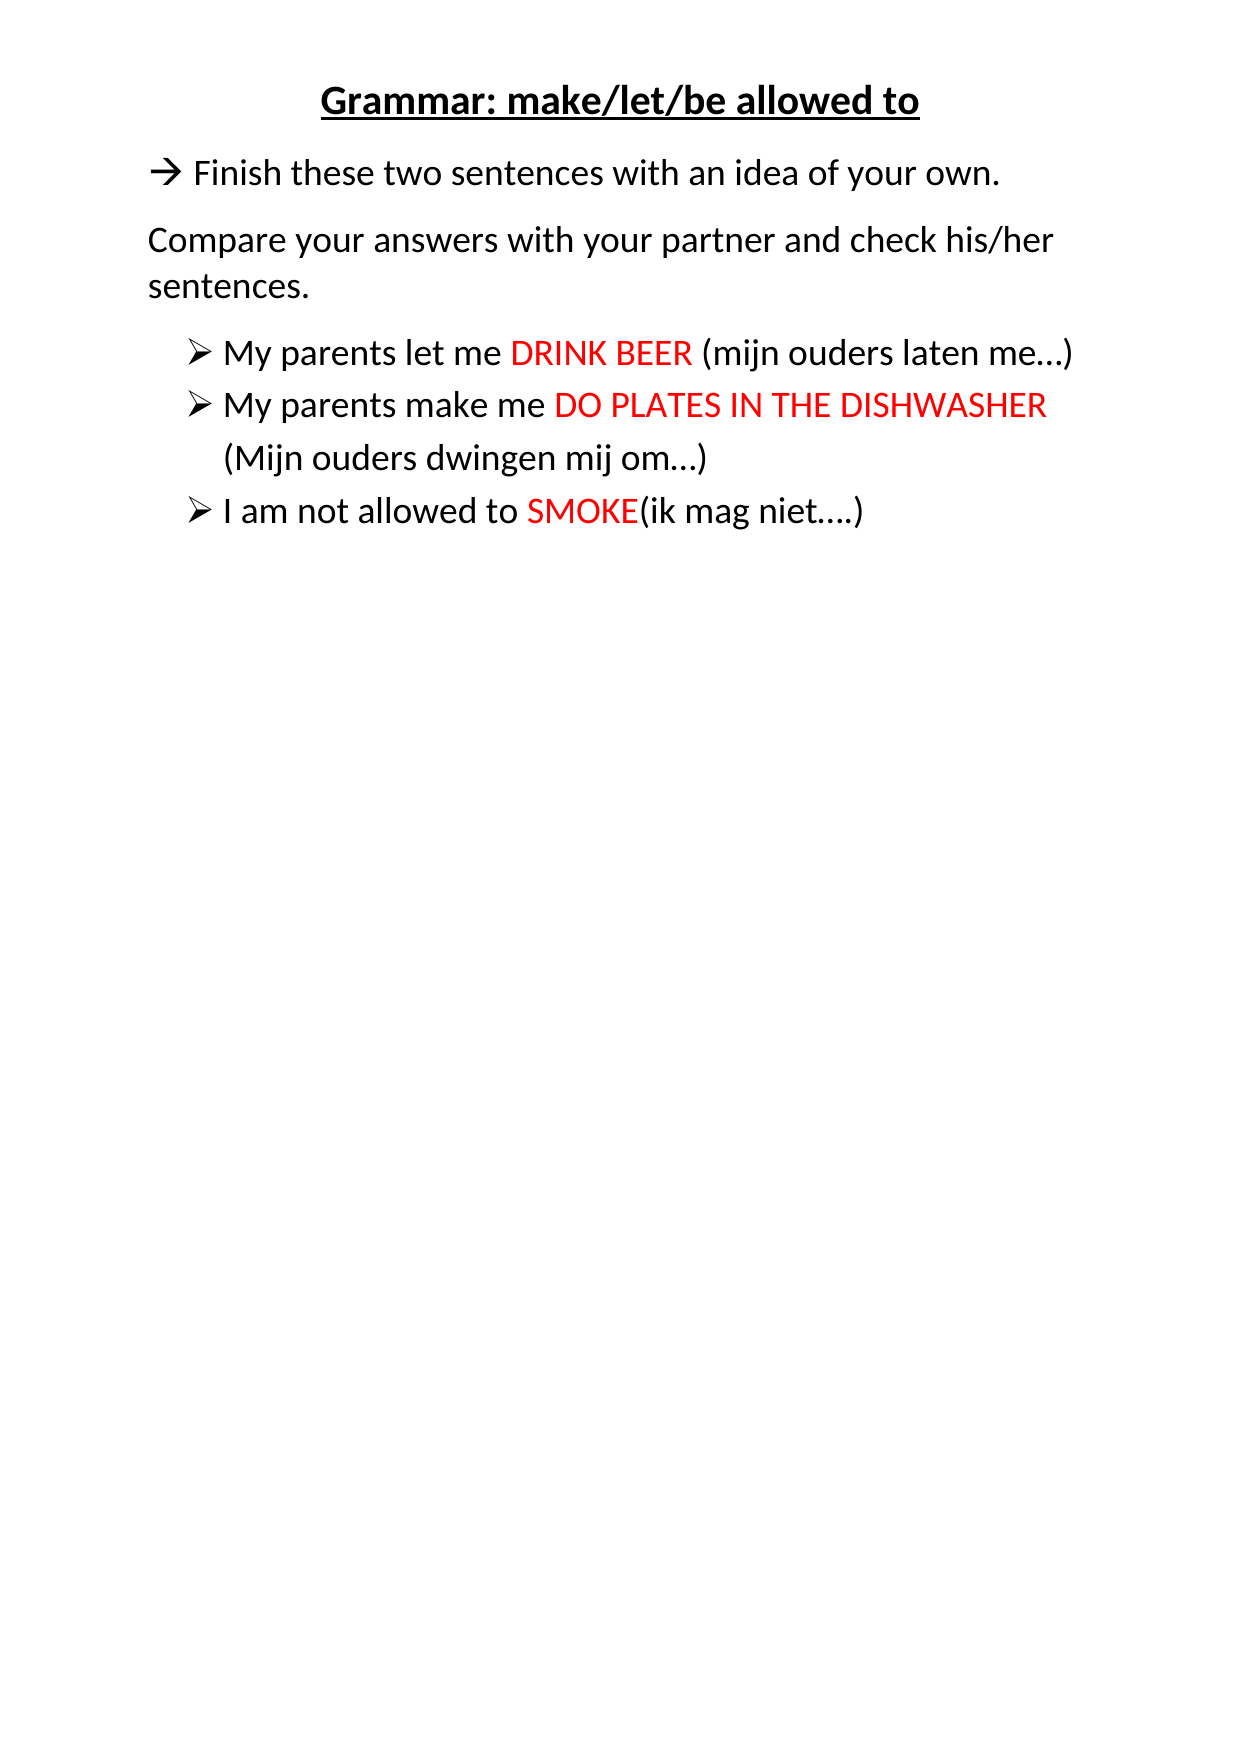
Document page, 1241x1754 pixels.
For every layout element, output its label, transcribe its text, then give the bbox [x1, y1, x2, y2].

list I am not allowed to SMOKE(ik mag niet….) [185, 487, 1093, 532]
list My parents make me DO PLATES IN THE DISHWASHER (Mijn ouders dwingen mij om…) [185, 381, 1093, 480]
text Finish these two sentences with an idea of your own. [148, 149, 1093, 195]
text Compare your answers with your partner and check his/her sentences. [148, 216, 1093, 308]
list My parents let me DRINK BEER (mijn ouders laten me…) [185, 328, 1093, 374]
